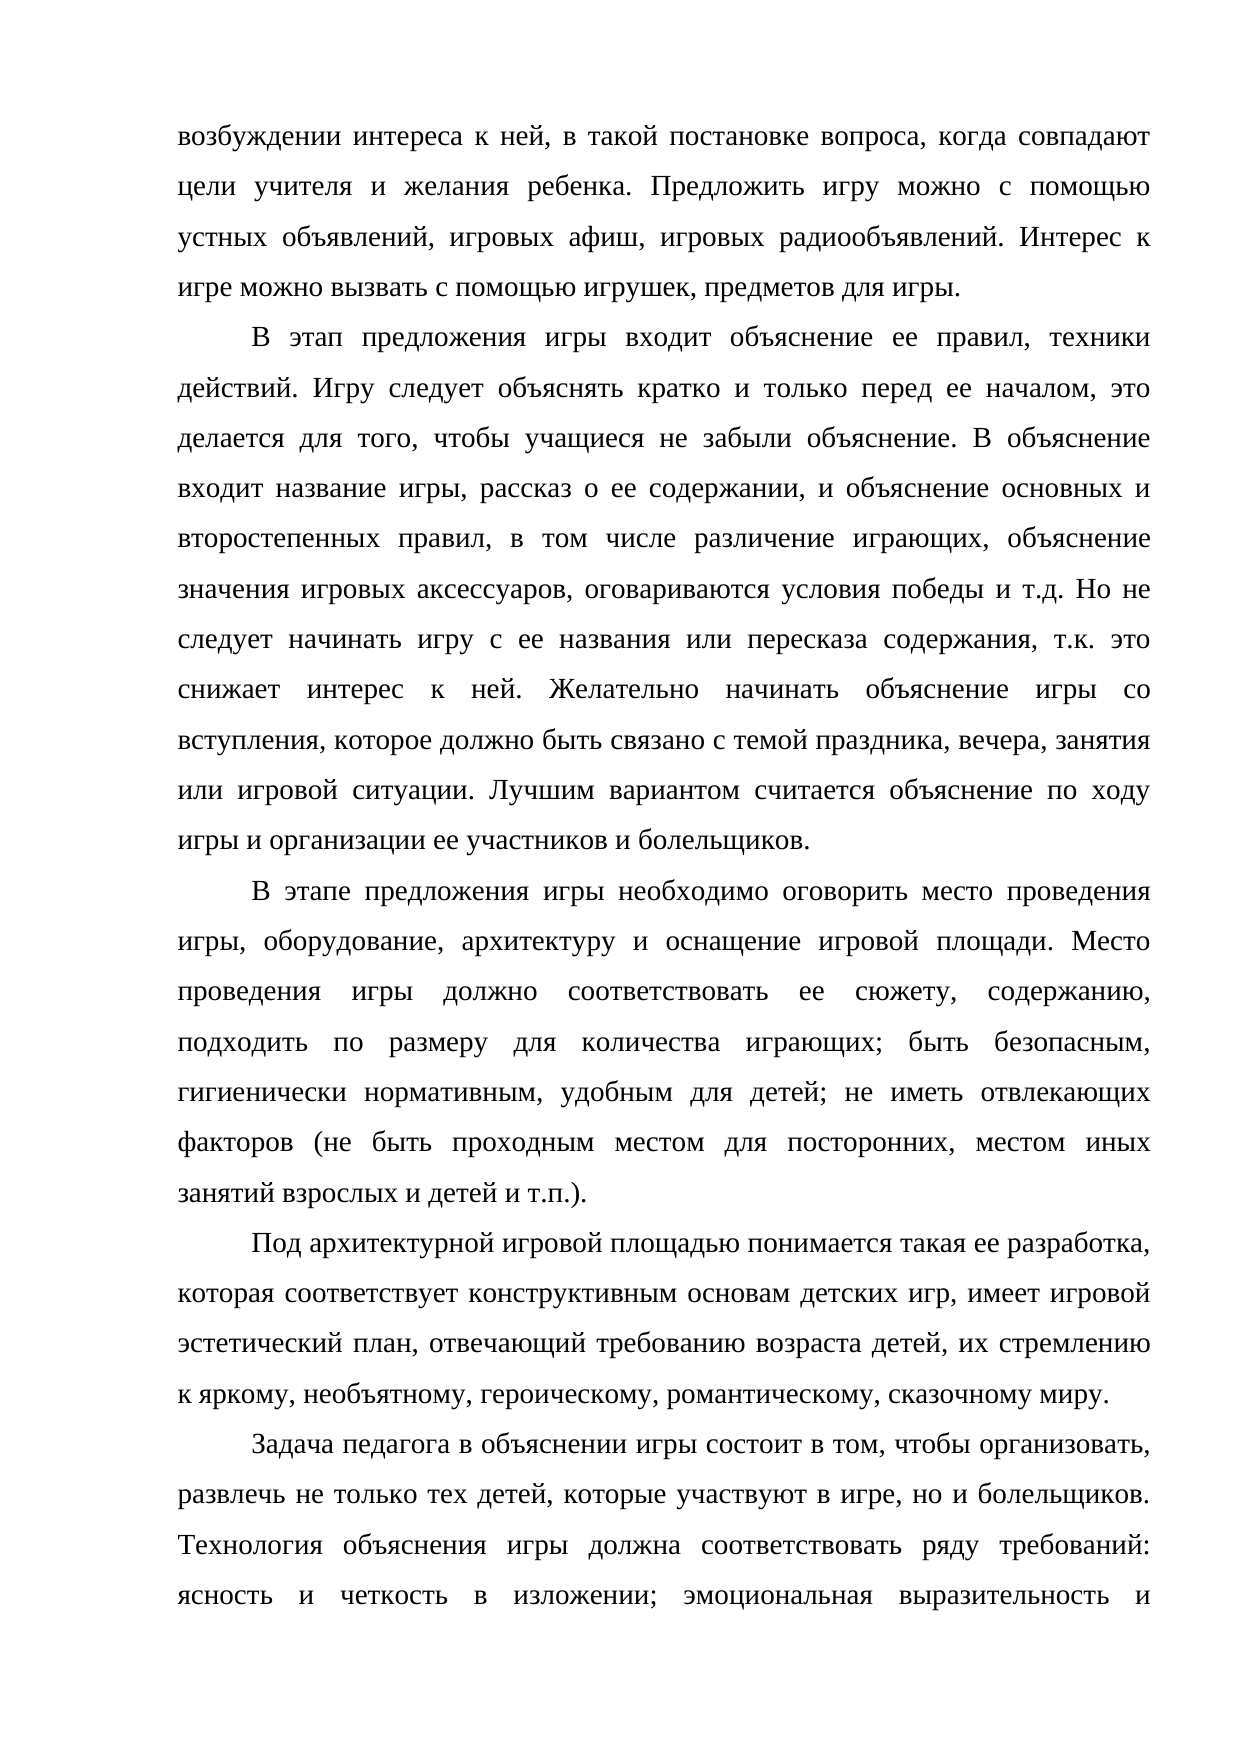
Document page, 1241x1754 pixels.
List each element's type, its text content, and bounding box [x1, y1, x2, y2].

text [177, 1426, 1152, 1611]
text Под архитектурной игровой площадью понимается такая ее разработка, которая соответствует конструктивным основам детских игр, имеет игровой эстетический план, отвечающий требованию возраста детей, их стремлению к яркому, необъятному, героическому, романтическому, сказочному миру. [177, 1225, 1152, 1409]
text В этап предложения игры входит объяснение ее правил, техники действий. Игру следует объяснять кратко и только перед ее началом, это делается для того, чтобы учащиеся не забыли объяснение. В объяснение входит название игры, рассказ о ее содержании, и объяснение основных и второстепенных правил, в том числе различение играющих, объяснение значения игровых аксессуаров, оговариваются условия победы и т.д. Но не следует начинать игру с ее названия или пересказа содержания, т.к. это снижает интерес к ней. Желательно начинать объяснение игры со вступления, которое должно быть связано с темой праздника, вечера, занятия или игровой ситуации. Лучшим вариантом считается объяснение по ходу игры и организации ее участников и болельщиков. [177, 319, 1152, 856]
text В этапе предложения игры необходимо оговорить место проведения игры, оборудование, архитектуру и оснащение игровой площади. Место проведения игры должно соответствовать ее сюжету, содержанию, подходить по размеру для количества играющих; быть безопасным, гигиенически нормативным, удобным для детей; не иметь отвлекающих факторов (не быть проходным местом для посторонних, местом иных занятий взрослых и детей и т.п.). [177, 873, 1152, 1208]
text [177, 118, 1152, 303]
